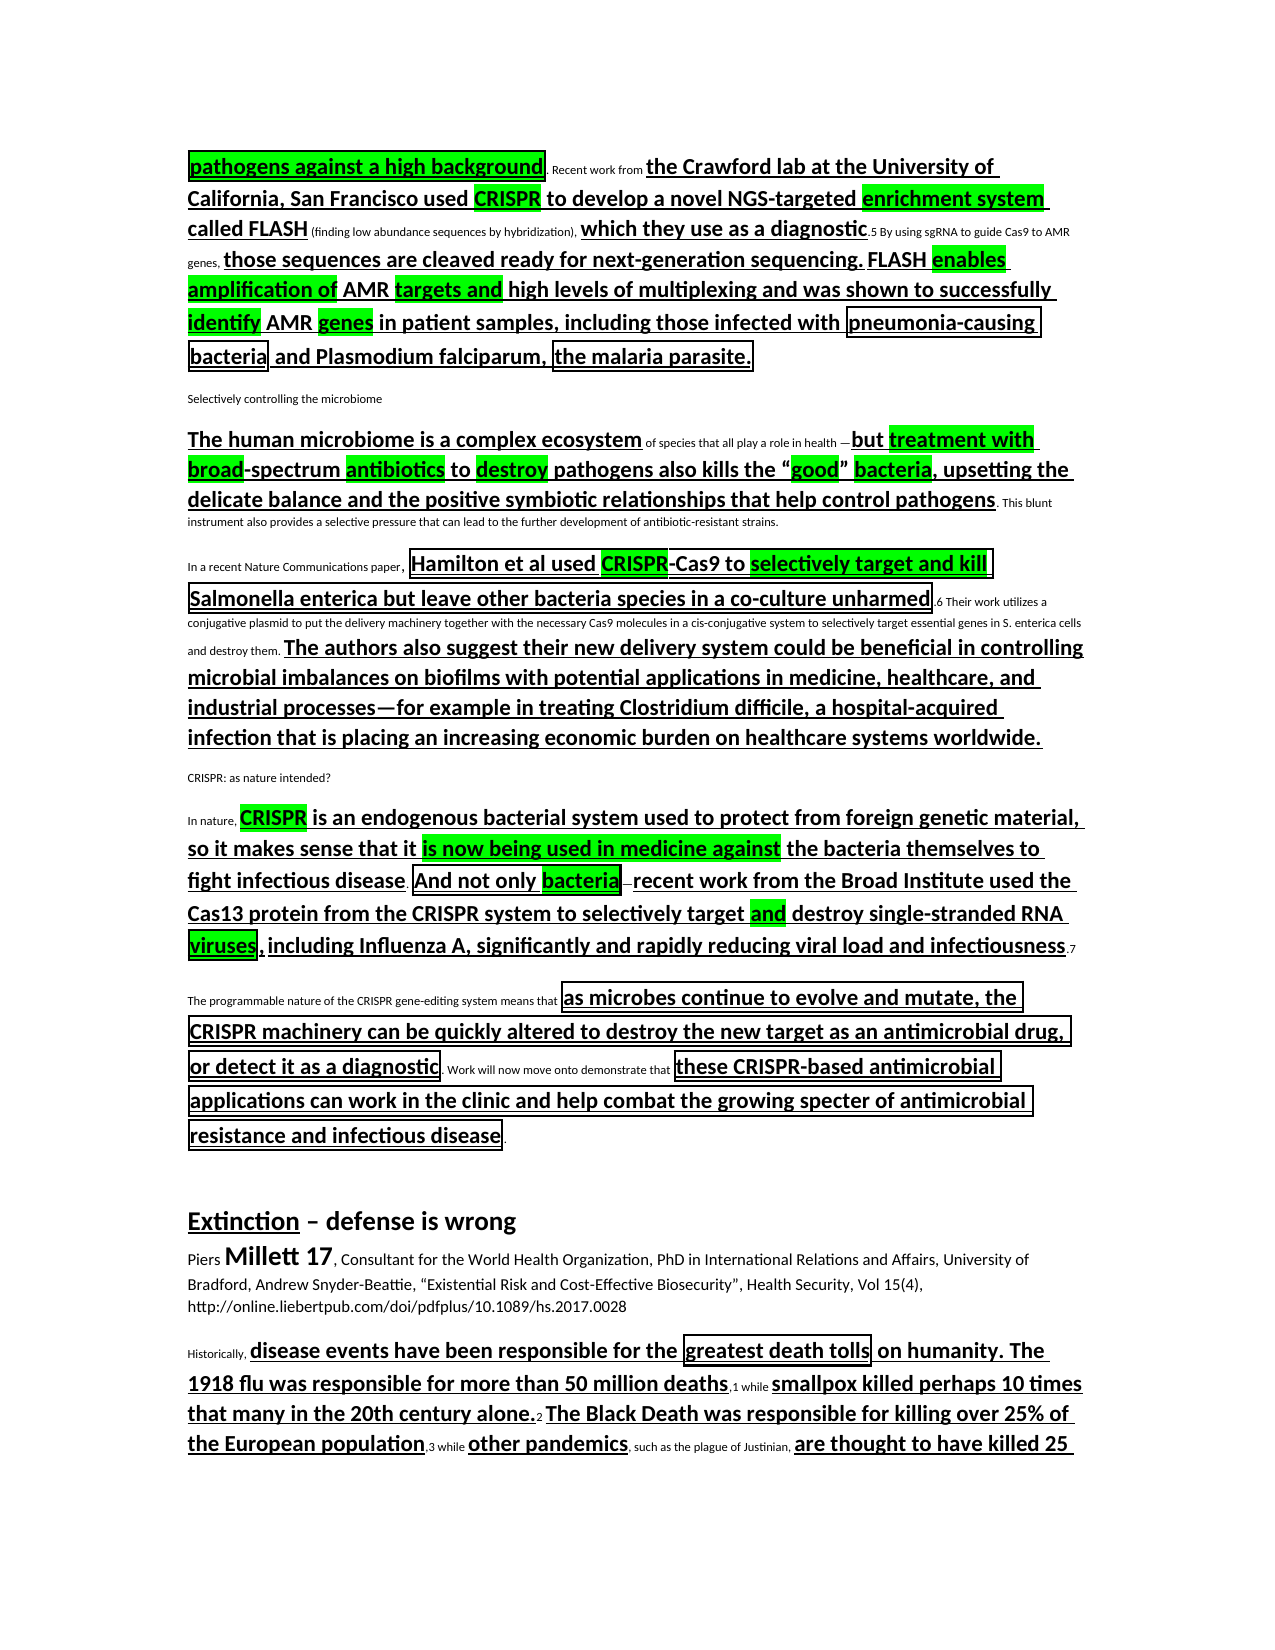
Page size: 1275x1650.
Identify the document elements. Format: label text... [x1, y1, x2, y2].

text The programmable nature of the CRISPR gene-editing system means that as microbes continue to evolve and mutate, the CRISPR machinery can be quickly altered to destroy the new target as an antimicrobial drug, or detect it as a diagnostic. Work will now move onto demonstrate that these CRISPR-based antimicrobial applications can work in the clinic and help combat the growing specter of antimicrobial resistance and infectious disease. [187, 981, 1087, 1151]
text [187, 1334, 1087, 1457]
text Piers Millett 17, Consultant for the World Health Organization, PhD in International Relations and Affairs, University of Bradford, Andrew Snyder-Beattie, “Existential Risk and Cost-Effective Biosecurity”, Health Security, Vol 15(4), http://online.liebertpub.com/doi/pdfplus/10.1089/hs.2017.0028 [187, 1239, 1087, 1316]
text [187, 150, 1087, 372]
subtitle Extinction – defense is wrong [187, 1204, 1087, 1237]
text In a recent Nature Communications paper, Hamilton et al used CRISPR-Cas9 to selectively target and kill Salmonella enterica but leave other bacteria species in a co-culture unharmed.6 Their work utilizes a conjugative plasmid to put the delivery machinery together with the necessary Cas9 molecules in a cis-conjugative system to selectively target essential genes in S. enterica cells and destroy them. The authors also suggest their new delivery system could be beneficial in controlling microbial imbalances on biofilms with potential applications in medicine, healthcare, and industrial processes—for example in treating Clostridium difficile, a hospital-acquired infection that is placing an increasing economic burden on healthcare systems worldwide. [187, 547, 1087, 752]
text Selectively controlling the microbiome [187, 392, 1087, 407]
text In nature, CRISPR is an endogenous bacterial system used to protect from foreign genetic material, so it makes sense that it is now being used in medicine against the bacteria themselves to fight infectious disease. And not only bacteria—recent work from the Broad Institute used the Cas13 protein from the CRISPR system to selectively target and destroy single-stranded RNA viruses, including Influenza A, significantly and rapidly reducing viral load and infectiousness.7 [187, 803, 1087, 961]
text CRISPR: as nature intended? [187, 770, 1087, 786]
text The human microbiome is a complex ecosystem of species that all play a role in health —but treatment with broad-spectrum antibiotics to destroy pathogens also kills the “good” bacteria, upsetting the delicate balance and the positive symbiotic relationships that help control pathogens. This blunt instrument also provides a selective pressure that can lead to the further development of antibiotic-resistant strains. [187, 425, 1087, 529]
